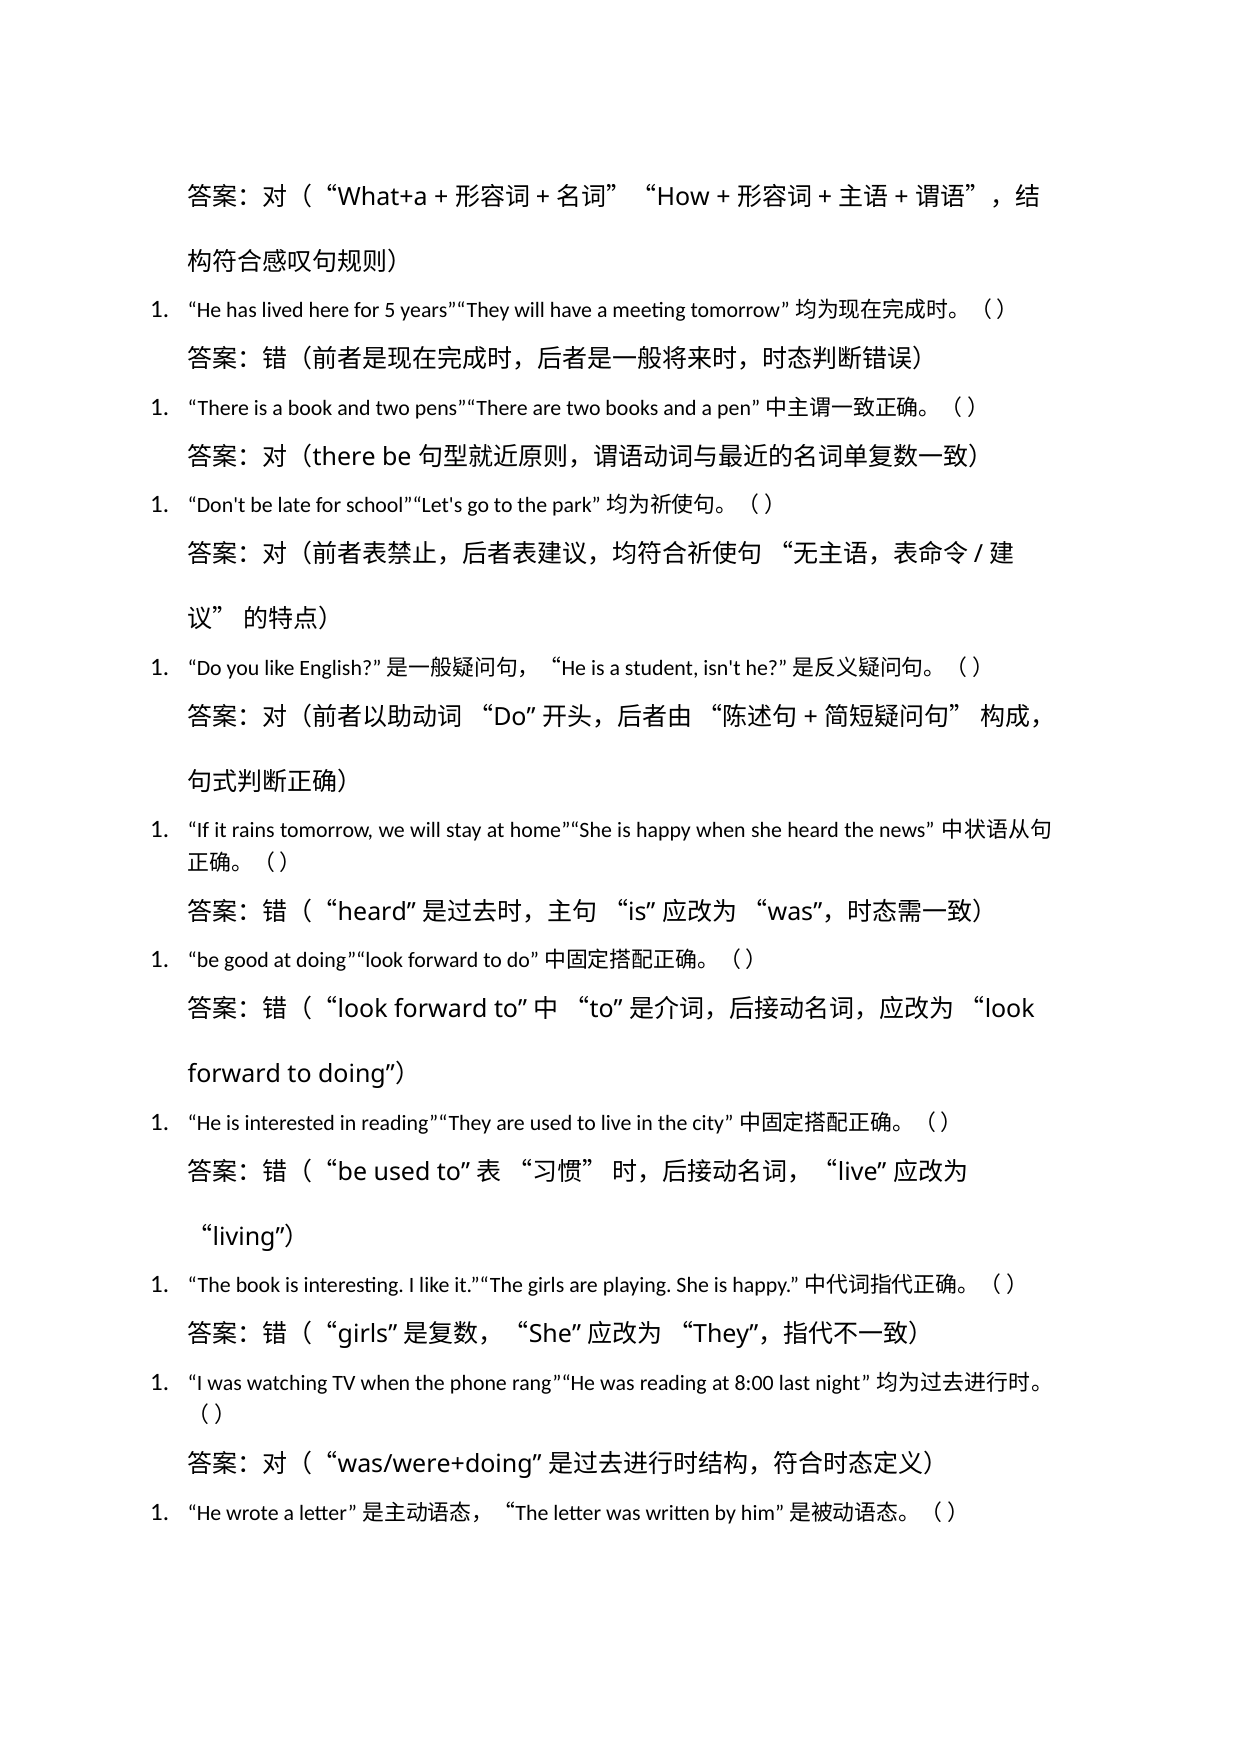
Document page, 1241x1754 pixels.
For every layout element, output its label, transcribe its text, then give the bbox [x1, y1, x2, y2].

text 答案：对（there be 句型就近原则，谓语动词与最近的名词单复数一致） [187, 422, 1053, 487]
text 答案：错（“look forward to” 中 “to” 是介词，后接动名词，应改为 “look forward to doing”） [187, 974, 1053, 1104]
list “There is a book and two pens”“There are two books and a pen” 中主谓一致正确。（ ） [150, 389, 1053, 422]
text 答案：对（前者表禁止，后者表建议，均符合祈使句 “无主语，表命令 / 建议” 的特点） [187, 519, 1053, 649]
list “I was watching TV when the phone rang”“He was reading at 8:00 last night” 均为过去进行时。（ ） [150, 1364, 1053, 1429]
list “If it rains tomorrow, we will stay at home”“She is happy when she heard the news” 中状语从句正确。（ ） [150, 812, 1053, 877]
text 答案：对（前者以助动词 “Do” 开头，后者由 “陈述句 + 简短疑问句” 构成，句式判断正确） [187, 682, 1053, 812]
list “He has lived here for 5 years”“They will have a meeting tomorrow” 均为现在完成时。（ ） [150, 292, 1053, 324]
text 答案：对（“What+a + 形容词 + 名词”“How + 形容词 + 主语 + 谓语”，结构符合感叹句规则） [187, 162, 1053, 292]
text 答案：错（“be used to” 表 “习惯” 时，后接动名词，“live” 应改为 “living”） [187, 1137, 1053, 1267]
text 答案：错（“heard” 是过去时，主句 “is” 应改为 “was”，时态需一致） [187, 877, 1053, 942]
list “He wrote a letter” 是主动语态，“The letter was written by him” 是被动语态。（ ） [150, 1494, 1053, 1527]
list “Do you like English?” 是一般疑问句，“He is a student, isn't he?” 是反义疑问句。（ ） [150, 649, 1053, 682]
list “The book is interesting. I like it.”“The girls are playing. She is happy.” 中代词指代正确。（ ） [150, 1267, 1053, 1299]
text 答案：错（“girls” 是复数，“She” 应改为 “They”，指代不一致） [187, 1299, 1053, 1364]
text 答案：对（“was/were+doing” 是过去进行时结构，符合时态定义） [187, 1429, 1053, 1494]
list “be good at doing”“look forward to do” 中固定搭配正确。（ ） [150, 942, 1053, 974]
list “He is interested in reading”“They are used to live in the city” 中固定搭配正确。（ ） [150, 1104, 1053, 1137]
text 答案：错（前者是现在完成时，后者是一般将来时，时态判断错误） [187, 324, 1053, 389]
list “Don't be late for school”“Let's go to the park” 均为祈使句。（ ） [150, 487, 1053, 519]
